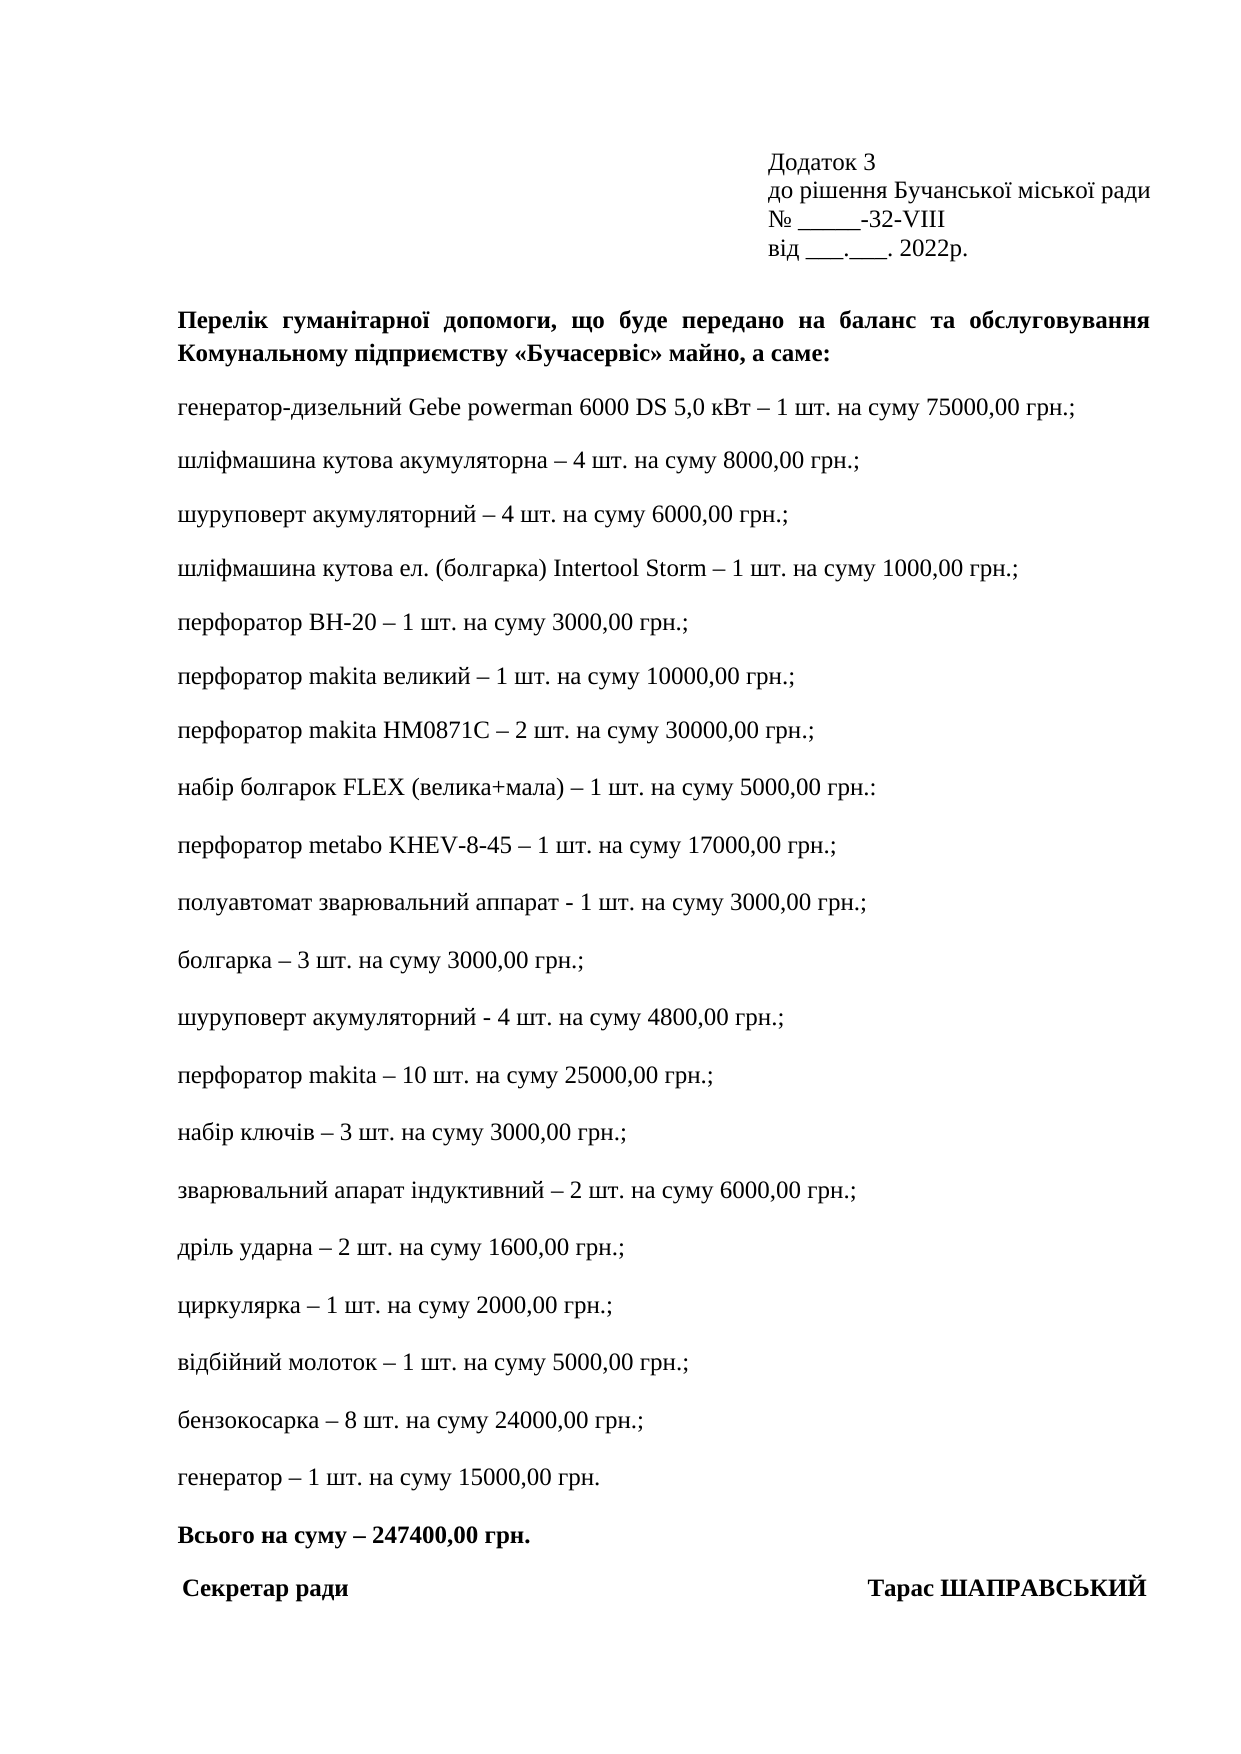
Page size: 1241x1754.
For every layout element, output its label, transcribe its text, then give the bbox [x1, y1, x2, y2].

text зварювальний апарат індуктивний – 2 шт. на суму 6000,00 грн.; [177, 1175, 1152, 1203]
text Всього на суму – 247400,00 грн. [177, 1520, 1152, 1548]
text від ___.___. 2022р. [177, 233, 1152, 262]
text перфоратор makita великий – 1 шт. на суму 10000,00 грн.; [177, 661, 1152, 689]
text полуавтомат зварювальний аппарат - 1 шт. на суму 3000,00 грн.; [177, 887, 1152, 916]
text болгарка – 3 шт. на суму 3000,00 грн.; [177, 945, 1152, 973]
text Секретар ради Тарас ШАПРАВСЬКИЙ [177, 1573, 1152, 1602]
text бензокосарка – 8 шт. на суму 24000,00 грн.; [177, 1405, 1152, 1433]
text циркулярка – 1 шт. на суму 2000,00 грн.; [177, 1290, 1152, 1318]
text набір ключів – 3 шт. на суму 3000,00 грн.; [177, 1117, 1152, 1146]
text набір болгарок FLEX (велика+мала) – 1 шт. на суму 5000,00 грн.: [177, 772, 1152, 801]
text шліфмашина кутова ел. (болгарка) Intertool Storm – 1 шт. на суму 1000,00 грн.; [177, 553, 1152, 582]
text Додаток 3 [177, 147, 1152, 176]
text дріль ударна – 2 шт. на суму 1600,00 грн.; [177, 1232, 1152, 1261]
text генератор-дизельний Gebe powerman 6000 DS 5,0 кВт – 1 шт. на суму 75000,00 грн.; [177, 392, 1152, 420]
text перфоратор metabo KHEV-8-45 – 1 шт. на суму 17000,00 грн.; [177, 830, 1152, 858]
text шуруповерт акумуляторний - 4 шт. на суму 4800,00 грн.; [177, 1002, 1152, 1031]
text відбійний молоток – 1 шт. на суму 5000,00 грн.; [177, 1347, 1152, 1376]
text перфоратор makita HM0871C – 2 шт. на суму 30000,00 грн.; [177, 715, 1152, 743]
text перфоратор makita – 10 шт. на суму 25000,00 грн.; [177, 1060, 1152, 1088]
text Перелік гуманітарної допомоги, що буде передано на баланс та обслуговування Комунальному підприємству «Бучасервіс» майно, а саме: [177, 305, 1152, 366]
text генератор – 1 шт. на суму 15000,00 грн. [177, 1462, 1152, 1491]
text шуруповерт акумуляторний – 4 шт. на суму 6000,00 грн.; [177, 499, 1152, 528]
text до рішення Бучанської міської ради № _____-32-VІІІ [768, 176, 1152, 233]
text перфоратор BH-20 – 1 шт. на суму 3000,00 грн.; [177, 607, 1152, 636]
text шліфмашина кутова акумуляторна – 4 шт. на суму 8000,00 грн.; [177, 445, 1152, 474]
